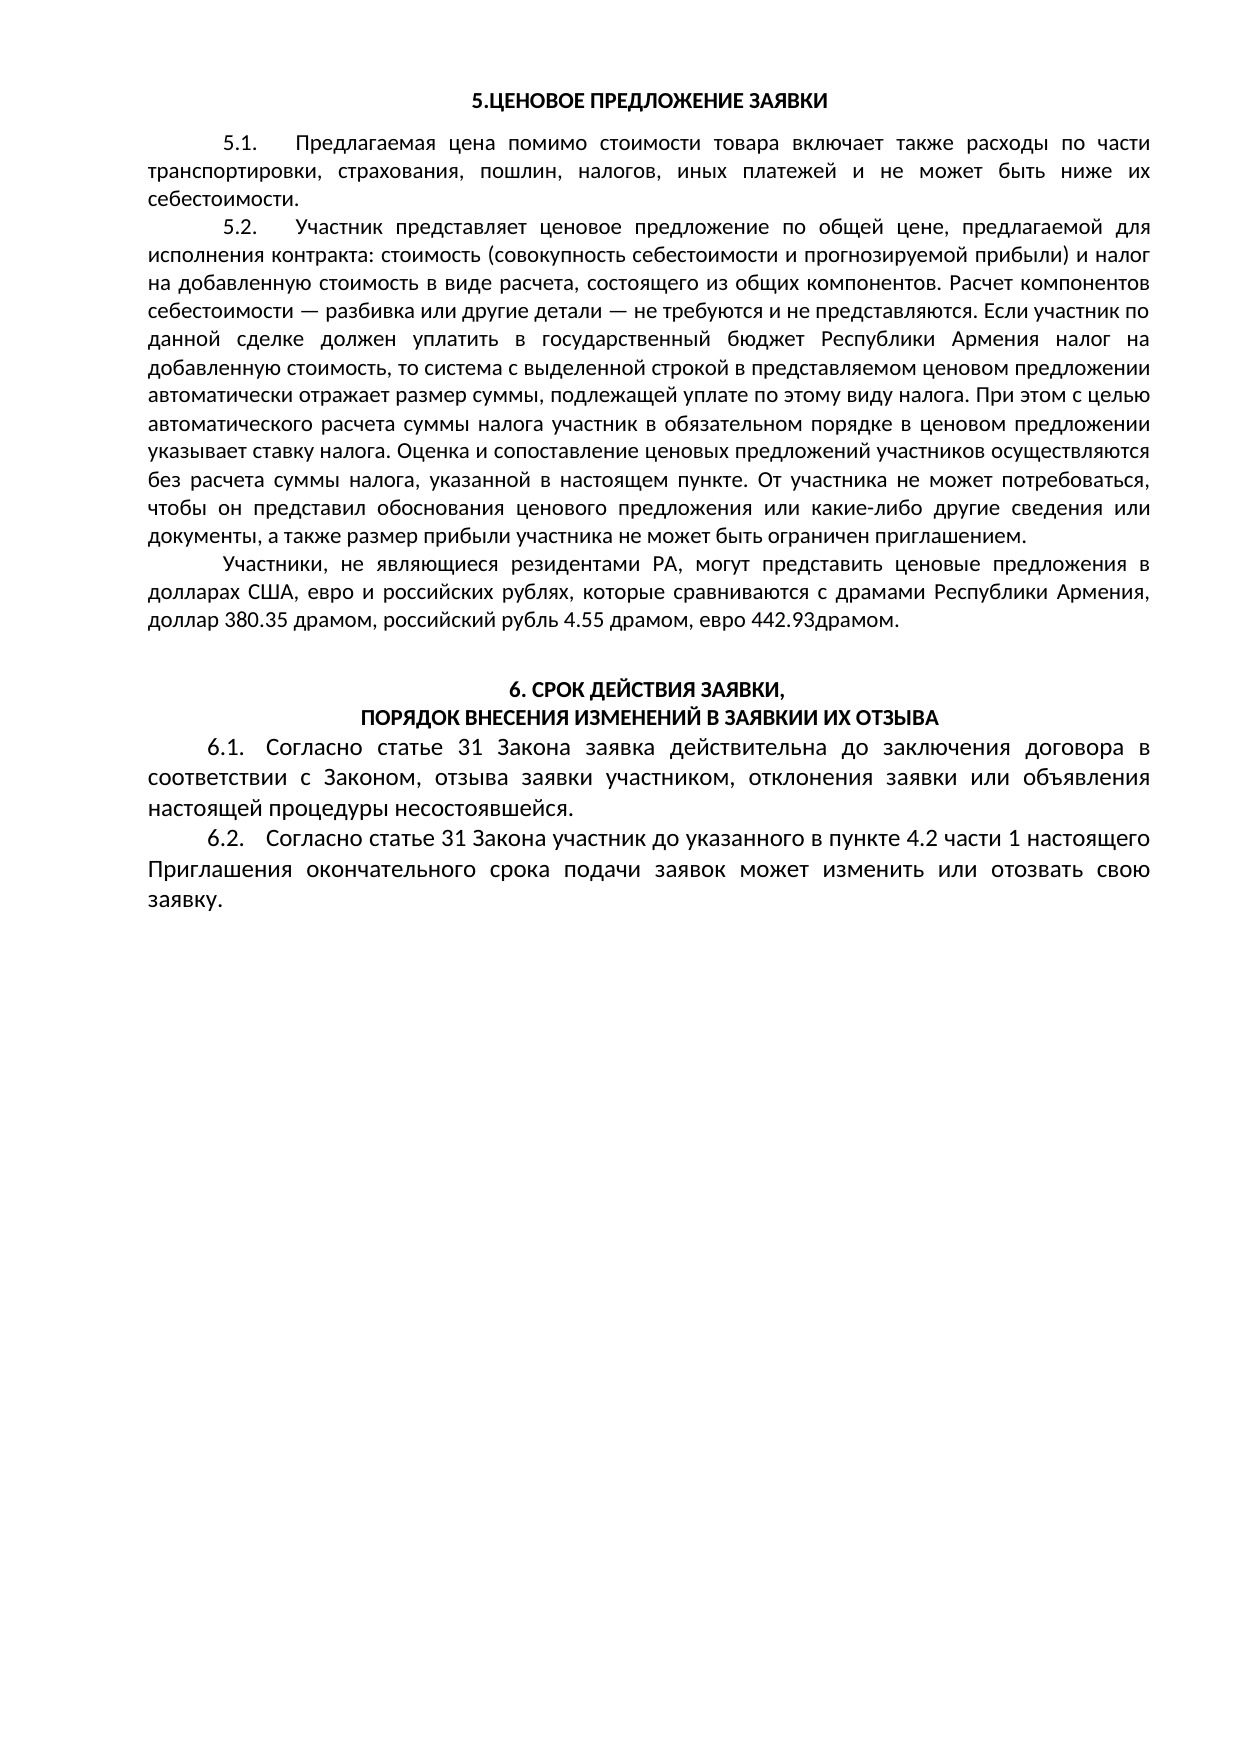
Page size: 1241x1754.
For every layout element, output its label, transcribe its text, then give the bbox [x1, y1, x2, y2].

text 6. СРОК ДЕЙСТВИЯ ЗАЯВКИ, ПОРЯДОК ВНЕСЕНИЯ ИЗМЕНЕНИЙ В ЗАЯВКИИ ИХ ОТЗЫВА [207, 675, 1093, 731]
text 5.2. Участник представляет ценовое предложение по общей цене, предлагаемой для исполнения контракта: стоимость (совокупность себестоимости и прогнозируемой прибыли) и налог на добавленную стоимость в виде расчета, состоящего из общих компонентов. Расчет компонентов себестоимости — разбивка или другие детали — не требуются и не представляются. Если участник по данной сделке должен уплатить в государственный бюджет Республики Армения налог на добавленную стоимость, то система с выделенной строкой в представляемом ценовом предложении автоматически отражает размер суммы, подлежащей уплате по этому виду налога. При этом с целью автоматического расчета суммы налога участник в обязательном порядке в ценовом предложении указывает ставку налога. Оценка и сопоставление ценовых предложений участников осуществляются без расчета суммы налога, указанной в настоящем пункте. От участника не может потребоваться, чтобы он представил обоснования ценового предложения или какие-либо другие сведения или документы, а также размер прибыли участника не может быть ограничен приглашением. [148, 212, 1152, 549]
text 5.1. Предлагаемая цена помимо стоимости товара включает также расходы по части транспортировки, страхования, пошлин, налогов, иных платежей и не может быть ниже их себестоимости. [148, 128, 1152, 212]
text 5.ЦЕНОВОЕ ПРЕДЛОЖЕНИЕ ЗАЯВКИ [148, 86, 1152, 114]
text 6.2. Согласно статье 31 Закона участник до указанного в пункте 4.2 части 1 настоящего Приглашения окончательного срока подачи заявок может изменить или отозвать свою заявку. [148, 822, 1152, 914]
text 6.1. Согласно статье 31 Закона заявка действительна до заключения договора в соответствии с Законом, отзыва заявки участником, отклонения заявки или объявления настоящей процедуры несостоявшейся. [148, 731, 1152, 822]
text Участники, не являющиеся резидентами РА, могут представить ценовые предложения в долларах США, евро и российских рублях, которые сравниваются с драмами Республики Армения, доллар 380.35 драмом, российский рубль 4.55 драмом, евро 442.93драмом. [148, 549, 1152, 633]
